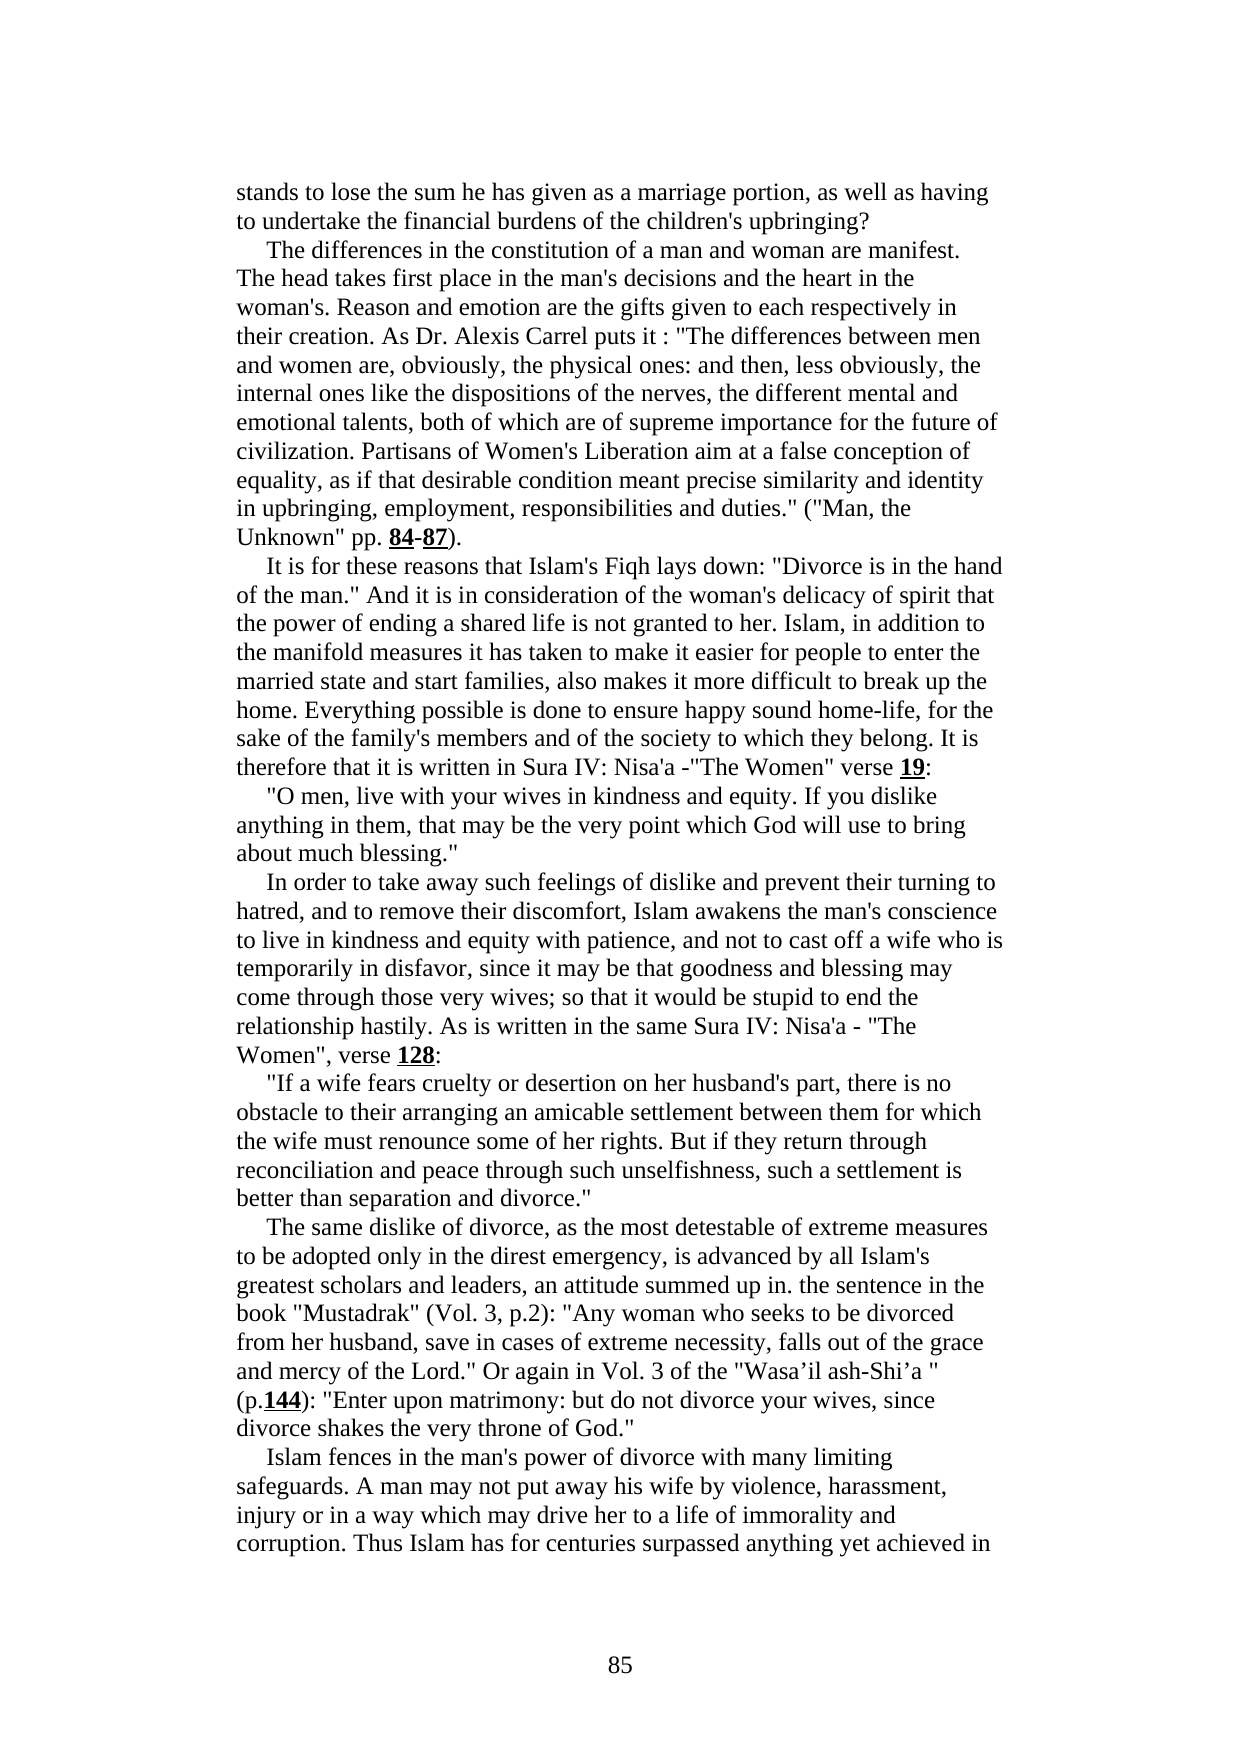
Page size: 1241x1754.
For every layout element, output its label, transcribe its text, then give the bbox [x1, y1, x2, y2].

text The differences in the constitution of a man and woman are manifest. The head takes first place in the man's decisions and the heart in the woman's. Reason and emotion are the gifts given to each respectively in their creation. As Dr. Alexis Carrel puts it : "The differences between men and women are, obviously, the physical ones: and then, less obviously, the internal ones like the dispositions of the nerves, the different mental and emotional talents, both of which are of supreme importance for the future of civilization. Partisans of Women's Liberation aim at a false conception of equality, as if that desirable condition meant precise similarity and identity in upbringing, employment, responsibilities and duties." ("Man, the Unknown" pp. 84-87). [236, 235, 1004, 551]
text The same dislike of divorce, as the most detestable of extreme measures to be adopted only in the direst emergency, is advanced by all Islam's greatest scholars and leaders, an attitude summed up in. the sentence in the book "Mustadrak" (Vol. 3, p.2): "Any woman who seeks to be divorced from her husband, save in cases of extreme necessity, falls out of the grace and mercy of the Lord." Or again in Vol. 3 of the "Wasa’il ash-Shi’a " (p.144): "Enter upon matrimony: but do not divorce your wives, since divorce shakes the very throne of God." [236, 1212, 1004, 1442]
text It is for these reasons that Islam's Fiqh lays down: "Divorce is in the hand of the man." And it is in consideration of the woman's delicacy of spirit that the power of ending a shared life is not granted to her. Islam, in addition to the manifold measures it has taken to make it easier for people to enter the married state and start families, also makes it more difficult to break up the home. Everything possible is done to ensure happy sound home-life, for the sake of the family's members and of the society to which they belong. It is therefore that it is written in Sura IV: Nisa'a -"The Women" verse 19: [236, 551, 1004, 781]
text "O men, live with your wives in kindness and equity. If you dislike anything in them, that may be the very point which God will use to bring about much blessing." [236, 781, 1004, 867]
text "If a wife fears cruelty or desertion on her husband's part, there is no obstacle to their arranging an amicable settlement between them for which the wife must renounce some of her rights. But if they return through reconciliation and peace through such unselfishness, such a settlement is better than separation and divorce." [236, 1068, 1004, 1212]
text In order to take away such feelings of dislike and prevent their turning to hatred, and to remove their discomfort, Islam awakens the man's conscience to live in kindness and equity with patience, and not to cast off a wife who is temporarily in disfavor, since it may be that goodness and blessing may come through those very wives; so that it would be stupid to end the relationship hastily. As is written in the same Sura IV: Nisa'a - "The Women", verse 128: [236, 867, 1004, 1068]
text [236, 177, 1004, 235]
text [236, 1442, 1004, 1557]
